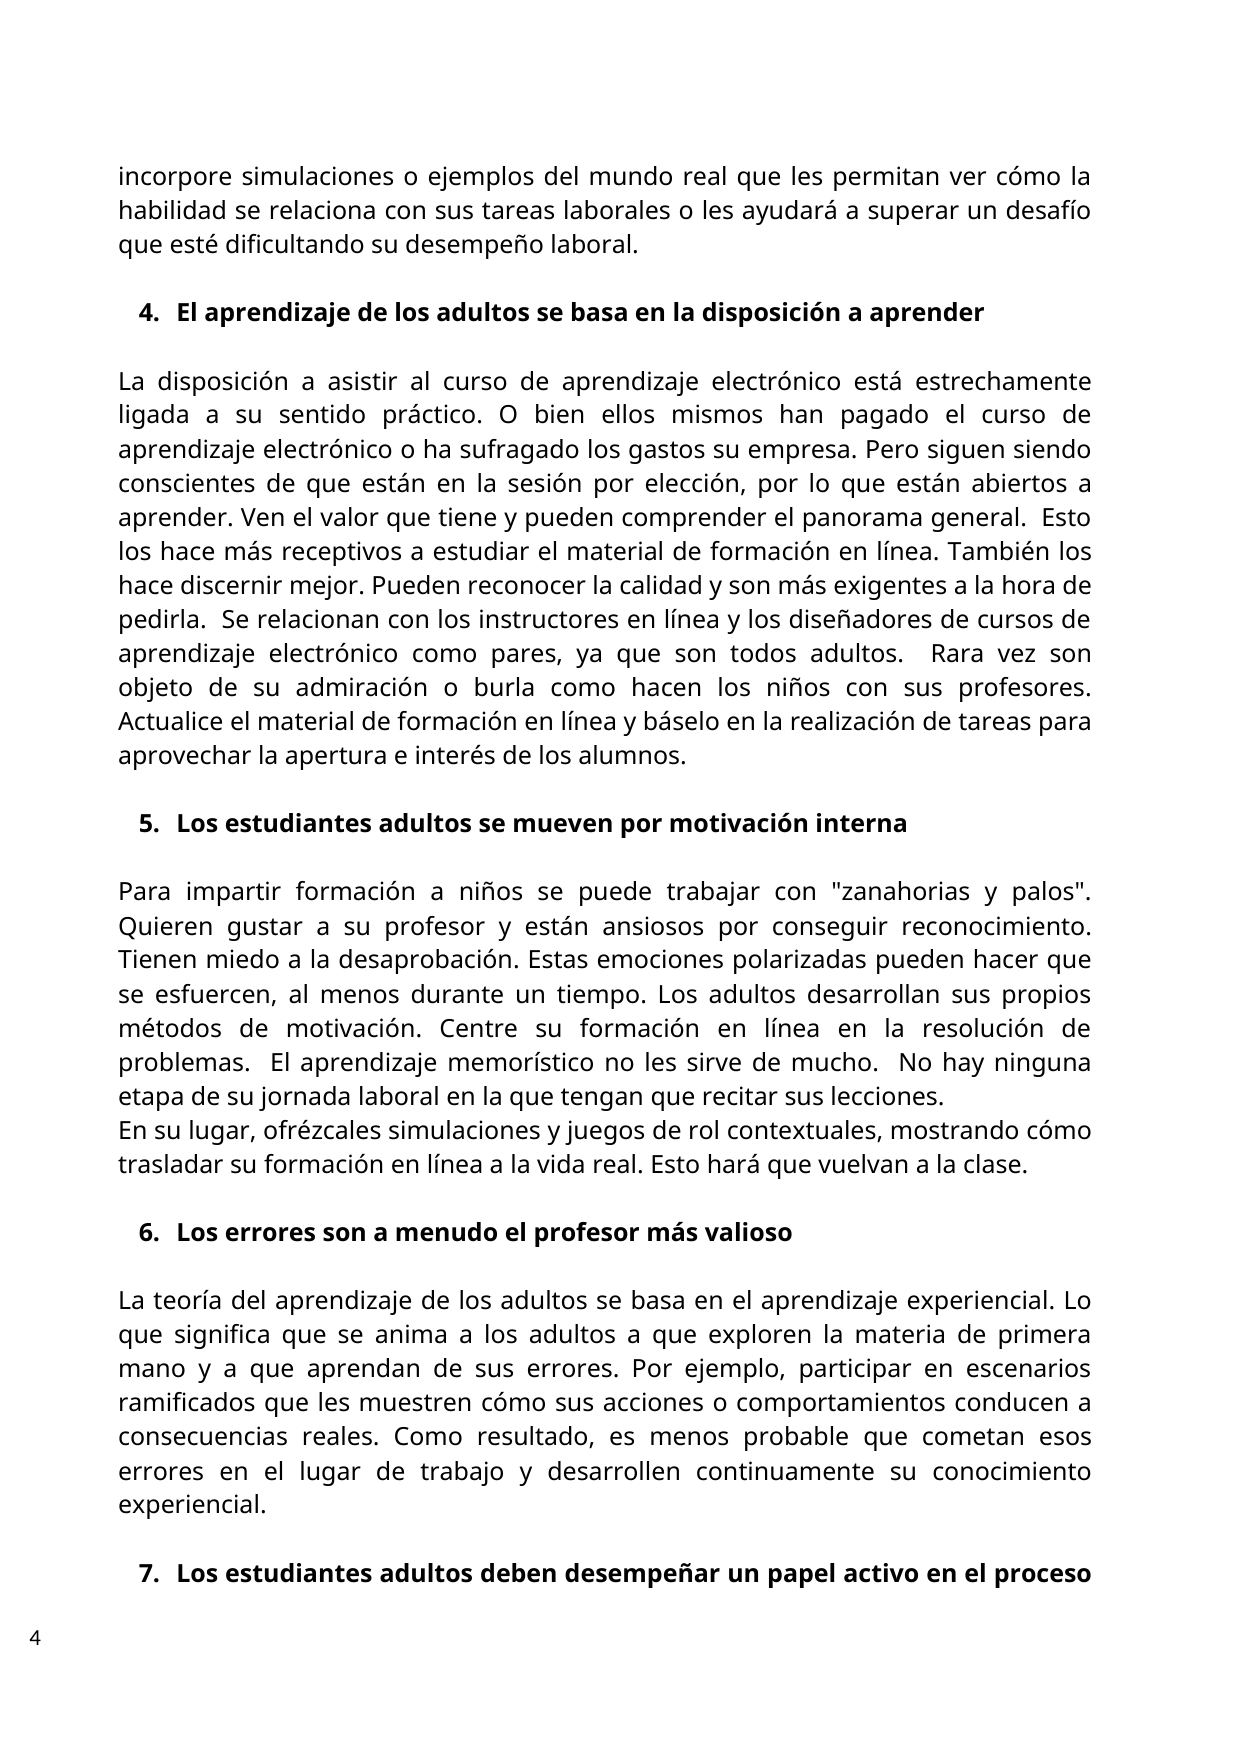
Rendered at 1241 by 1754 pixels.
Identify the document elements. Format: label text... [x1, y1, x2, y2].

text La teoría del aprendizaje de los adultos se basa en el aprendizaje experiencial. Lo que significa que se anima a los adultos a que exploren la materia de primera mano y a que aprendan de sus errores. Por ejemplo, participar en escenarios ramificados que les muestren cómo sus acciones o comportamientos conducen a consecuencias reales. Como resultado, es menos probable que cometan esos errores en el lugar de trabajo y desarrollen continuamente su conocimiento experiencial. [118, 1283, 1093, 1521]
text En su lugar, ofrézcales simulaciones y juegos de rol contextuales, mostrando cómo trasladar su formación en línea a la vida real. Esto hará que vuelvan a la clase. [118, 1112, 1093, 1181]
text Para impartir formación a niños se puede trabajar con "zanahorias y palos". Quieren gustar a su profesor y están ansiosos por conseguir reconocimiento. Tienen miedo a la desaprobación. Estas emociones polarizadas pueden hacer que se esfuercen, al menos durante un tiempo. Los adultos desarrollan sus propios métodos de motivación. Centre su formación en línea en la resolución de problemas. El aprendizaje memorístico no les sirve de mucho. No hay ninguna etapa de su jornada laboral en la que tengan que recitar sus lecciones. [118, 874, 1093, 1112]
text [118, 159, 1093, 261]
subtitle Los errores son a menudo el profesor más valioso [138, 1215, 1093, 1249]
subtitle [138, 1555, 1093, 1589]
subtitle El aprendizaje de los adultos se basa en la disposición a aprender [138, 295, 1093, 329]
text La disposición a asistir al curso de aprendizaje electrónico está estrechamente ligada a su sentido práctico. O bien ellos mismos han pagado el curso de aprendizaje electrónico o ha sufragado los gastos su empresa. Pero siguen siendo conscientes de que están en la sesión por elección, por lo que están abiertos a aprender. Ven el valor que tiene y pueden comprender el panorama general. Esto los hace más receptivos a estudiar el material de formación en línea. También los hace discernir mejor. Pueden reconocer la calidad y son más exigentes a la hora de pedirla. Se relacionan con los instructores en línea y los diseñadores de cursos de aprendizaje electrónico como pares, ya que son todos adultos. Rara vez son objeto de su admiración o burla como hacen los niños con sus profesores. Actualice el material de formación en línea y báselo en la realización de tareas para aprovechar la apertura e interés de los alumnos. [118, 363, 1093, 772]
subtitle Los estudiantes adultos se mueven por motivación interna [138, 806, 1093, 840]
